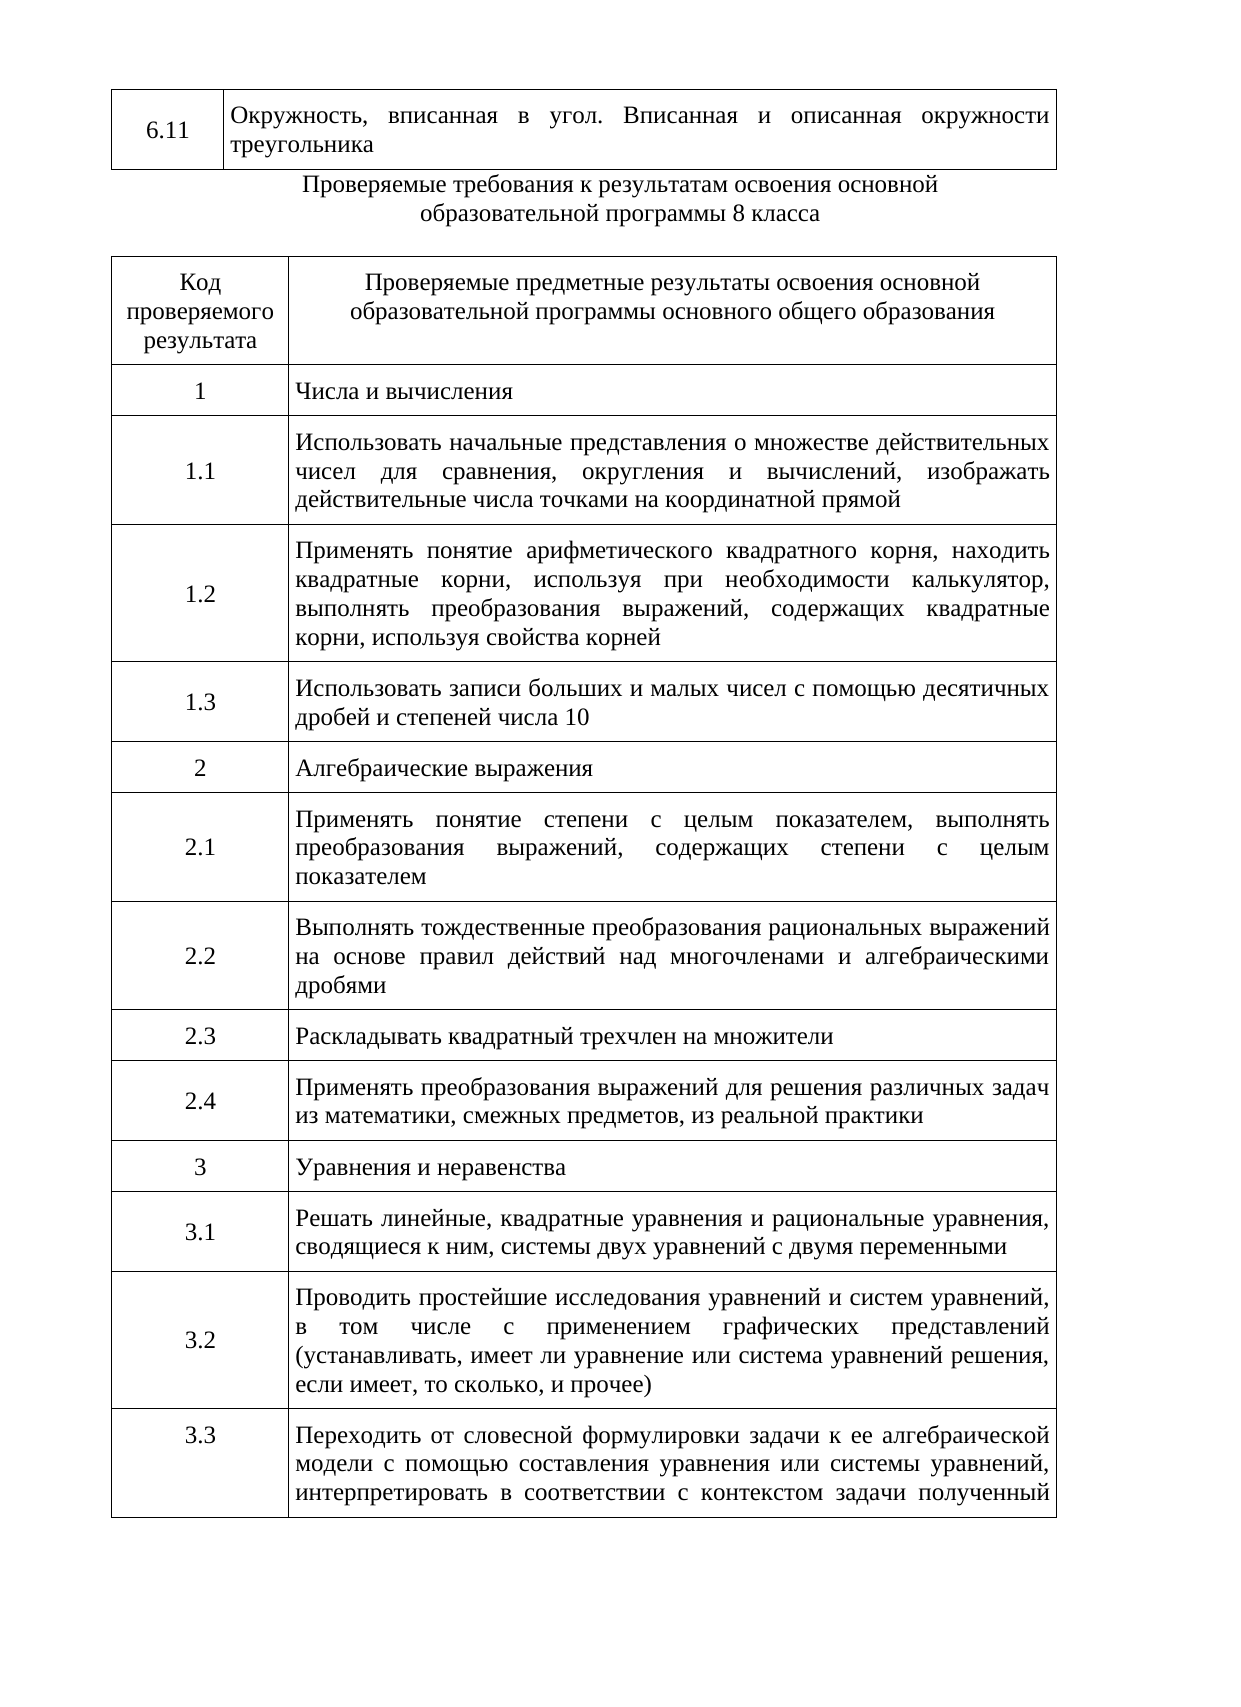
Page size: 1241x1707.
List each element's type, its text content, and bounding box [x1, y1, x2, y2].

table_cell Окружность, вписанная в угол. Вписанная и описанная окружности треугольника [224, 90, 1056, 168]
table_cell Выполнять тождественные преобразования рациональных выражений на основе правил действий над многочленами и алгебраическими дробями [289, 902, 1056, 1009]
table_cell Числа и вычисления [289, 365, 1056, 415]
table_cell Использовать записи больших и малых чисел с помощью десятичных дробей и степеней числа 10 [289, 662, 1056, 741]
table_cell 2.3 [112, 1010, 288, 1060]
table_cell 1.2 [112, 525, 288, 661]
table_cell 2.2 [112, 902, 288, 1009]
table_cell Проводить простейшие исследования уравнений и систем уравнений, в том числе с применением графических представлений (устанавливать, имеет ли уравнение или система уравнений решения, если имеет, то сколько, и прочее) [289, 1272, 1056, 1408]
table_cell Использовать начальные представления о множестве действительных чисел для сравнения, округления и вычислений, изображать действительные числа точками на координатной прямой [289, 416, 1056, 524]
text Проверяемые требования к результатам освоения основной [118, 169, 1122, 198]
table_cell 2.4 [112, 1061, 288, 1140]
table_cell Алгебраические выражения [289, 742, 1056, 792]
table_cell 1 [112, 365, 288, 415]
table_cell 2.1 [112, 793, 288, 901]
table_cell 3.3 [112, 1409, 288, 1517]
table_header Код проверяемого результата [112, 257, 288, 364]
table_header Проверяемые предметные результаты освоения основной образовательной программы основного общего образования [289, 257, 1056, 364]
table_cell 2 [112, 742, 288, 792]
table_cell 3.1 [112, 1192, 288, 1271]
table_cell Раскладывать квадратный трехчлен на множители [289, 1010, 1056, 1060]
table_cell 6.11 [112, 90, 223, 168]
table_cell Решать линейные, квадратные уравнения и рациональные уравнения, сводящиеся к ним, системы двух уравнений с двумя переменными [289, 1192, 1056, 1271]
table_cell Применять преобразования выражений для решения различных задач из математики, смежных предметов, из реальной практики [289, 1061, 1056, 1140]
table_cell Уравнения и неравенства [289, 1141, 1056, 1191]
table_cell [289, 1409, 1056, 1517]
table_cell 1.1 [112, 416, 288, 524]
text образовательной программы 8 класса [118, 198, 1122, 227]
table_cell 1.3 [112, 662, 288, 741]
table_cell Применять понятие арифметического квадратного корня, находить квадратные корни, используя при необходимости калькулятор, выполнять преобразования выражений, содержащих квадратные корни, используя свойства корней [289, 525, 1056, 661]
table_cell 3 [112, 1141, 288, 1191]
table_cell 3.2 [112, 1272, 288, 1408]
table_cell Применять понятие степени с целым показателем, выполнять преобразования выражений, содержащих степени с целым показателем [289, 793, 1056, 901]
